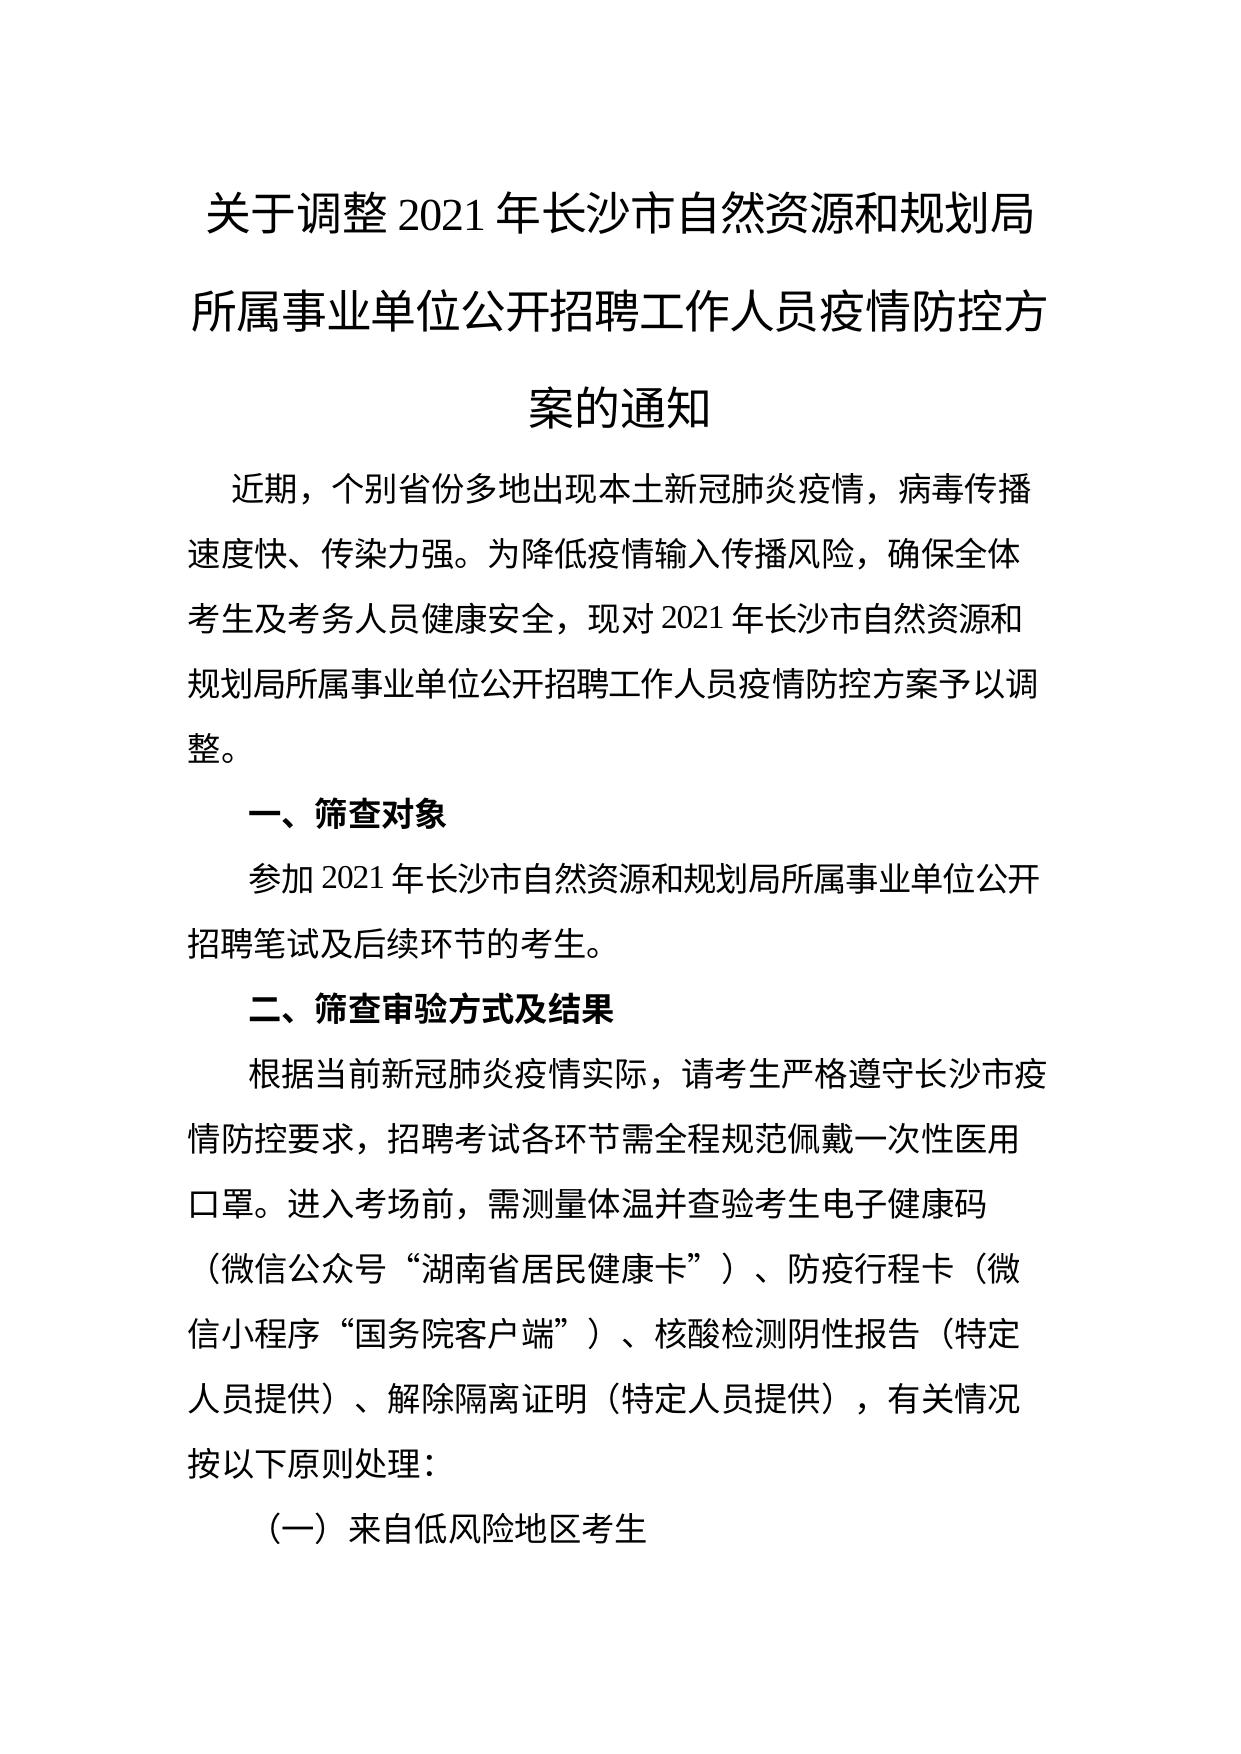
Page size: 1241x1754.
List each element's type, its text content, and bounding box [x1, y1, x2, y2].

text 近期，个别省份多地出现本土新冠肺炎疫情，病毒传播速度快、传染力强。为降低疫情输入传播风险，确保全体考生及考务人员健康安全，现对2021年长沙市自然资源和规划局所属事业单位公开招聘工作人员疫情防控方案予以调整。 [187, 454, 1053, 779]
text 参加2021年长沙市自然资源和规划局所属事业单位公开招聘笔试及后续环节的考生。 [187, 844, 1053, 974]
text 一、筛查对象 [187, 779, 1053, 844]
subtitle 关于调整2021年长沙市自然资源和规划局所属事业单位公开招聘工作人员疫情防控方案的通知 [187, 162, 1053, 454]
text 二、筛查审验方式及结果 [187, 974, 1053, 1039]
text 根据当前新冠肺炎疫情实际，请考生严格遵守长沙市疫情防控要求，招聘考试各环节需全程规范佩戴一次性医用口罩。进入考场前，需测量体温并查验考生电子健康码（微信公众号“湖南省居民健康卡”）、防疫行程卡（微信小程序“国务院客户端”）、核酸检测阴性报告（特定人员提供）、解除隔离证明（特定人员提供），有关情况按以下原则处理： [187, 1039, 1053, 1494]
text （一）来自低风险地区考生 [187, 1494, 1053, 1559]
